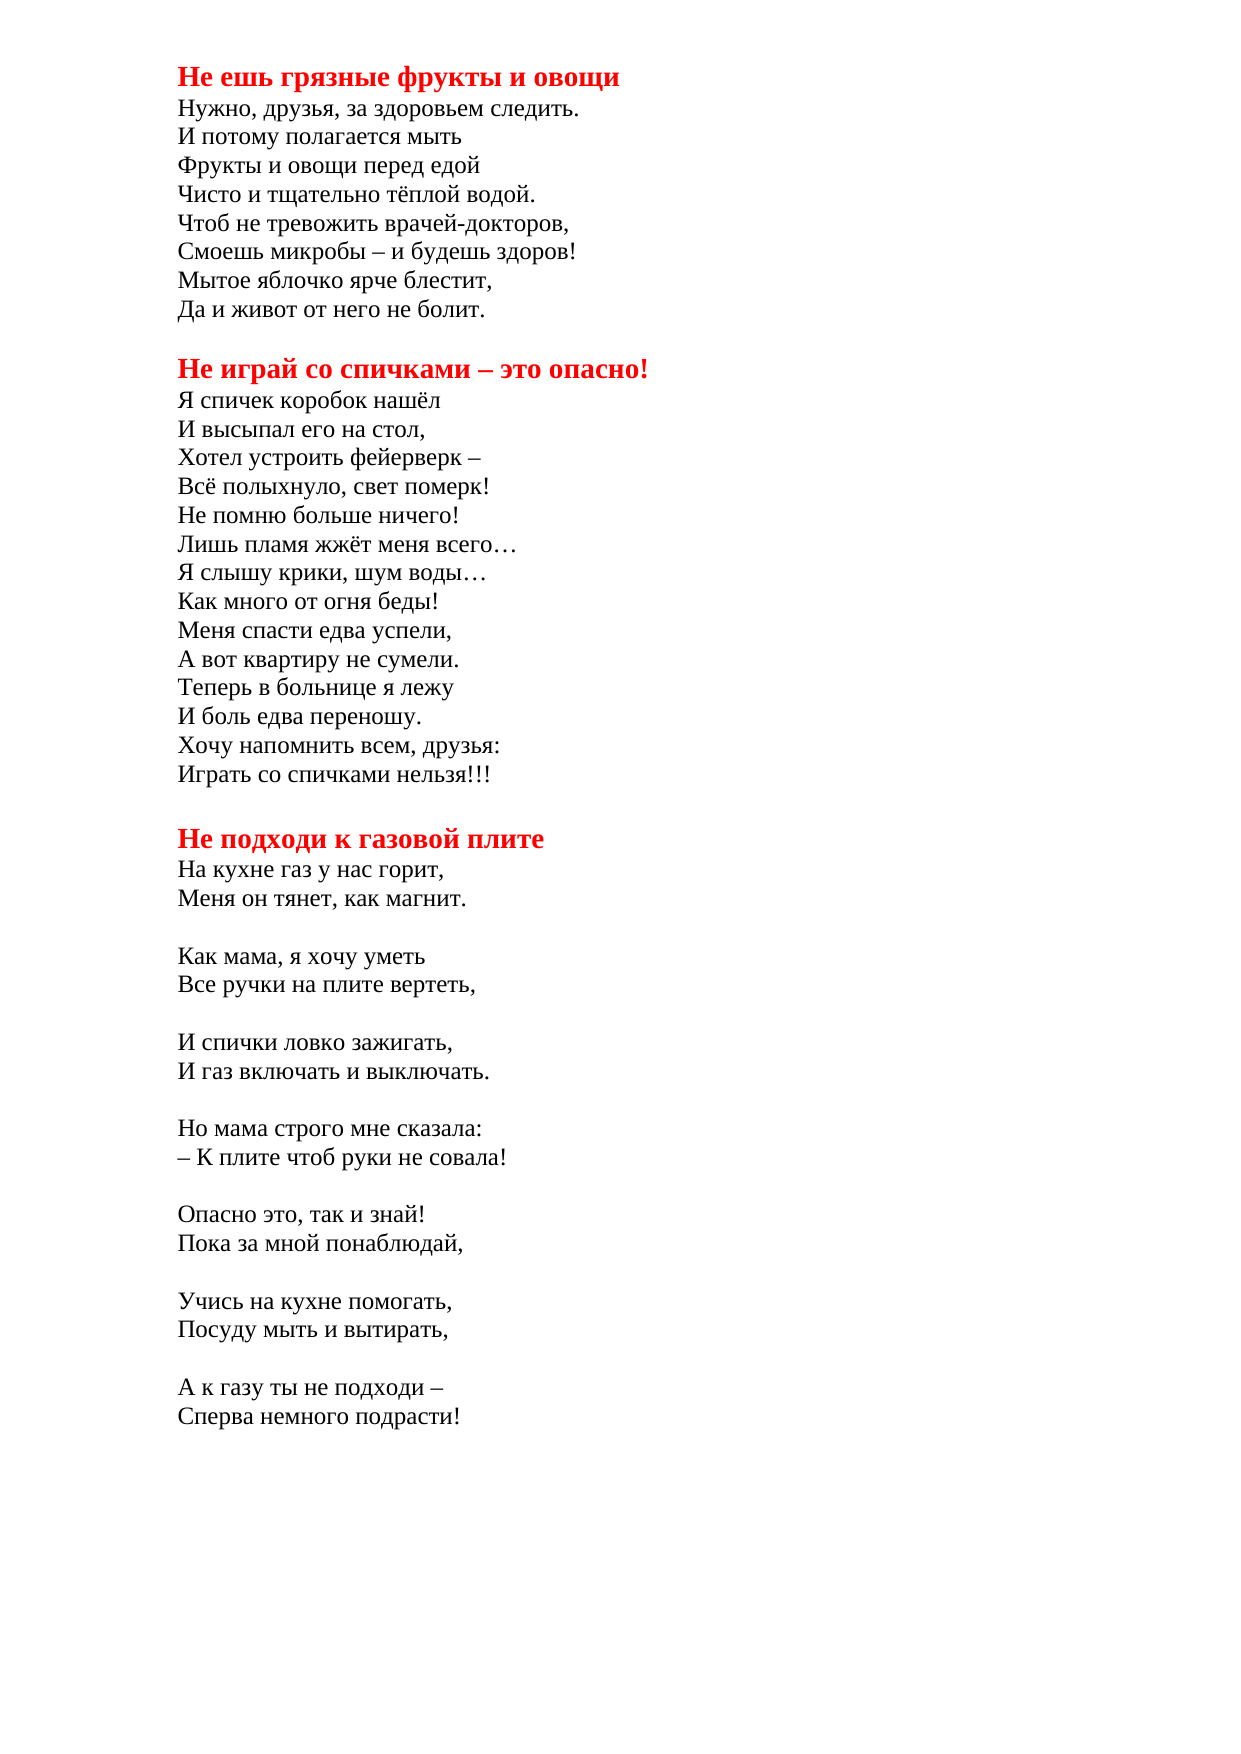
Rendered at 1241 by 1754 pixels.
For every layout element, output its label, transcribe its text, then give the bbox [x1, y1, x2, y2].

text Не ешь грязные фрукты и овощи [177, 59, 1152, 93]
text Как мама, я хочу уметь [177, 941, 1152, 969]
text Пока за мной понаблюдай, [177, 1228, 1152, 1257]
text Лишь пламя жжёт меня всего… [177, 529, 1152, 557]
text – К плите чтоб руки не совала! [177, 1142, 1152, 1171]
text Меня спасти едва успели, [177, 615, 1152, 644]
text Посуду мыть и вытирать, [177, 1314, 1152, 1343]
text И высыпал его на стол, [177, 414, 1152, 442]
text Хотел устроить фейерверк – [177, 442, 1152, 471]
text Я слышу крики, шум воды… [177, 557, 1152, 586]
text Меня он тянет, как магнит. [177, 883, 1152, 912]
text Фрукты и овощи перед едой [177, 150, 1152, 179]
text И газ включать и выключать. [177, 1056, 1152, 1084]
text Не подходи к газовой плите [177, 821, 1152, 854]
text Да и живот от него не болит. [177, 294, 1152, 323]
text А вот квартиру не сумели. [177, 644, 1152, 672]
text Мытое яблочко ярче блестит, [177, 265, 1152, 294]
text Не играй со спичками – это опасно! [177, 351, 1152, 385]
text Но мама строго мне сказала: [177, 1113, 1152, 1142]
text Теперь в больнице я лежу [177, 672, 1152, 701]
text Я спичек коробок нашёл [177, 385, 1152, 414]
text Играть со спичками нельзя!!! [177, 759, 1152, 787]
text Как много от огня беды! [177, 586, 1152, 615]
text Не помню больше ничего! [177, 500, 1152, 529]
text Всё полыхнуло, свет померк! [177, 471, 1152, 500]
text Сперва немного подрасти! [177, 1401, 1152, 1429]
text Все ручки на плите вертеть, [177, 969, 1152, 998]
text И потому полагается мыть [177, 121, 1152, 150]
text А к газу ты не подходи – [177, 1372, 1152, 1401]
text Смоешь микробы – и будешь здоров! [177, 236, 1152, 265]
text На кухне газ у нас горит, [177, 854, 1152, 883]
text Чтоб не тревожить врачей-докторов, [177, 208, 1152, 236]
text И спички ловко зажигать, [177, 1027, 1152, 1056]
text Нужно, друзья, за здоровьем следить. [177, 93, 1152, 121]
text Учись на кухне помогать, [177, 1286, 1152, 1314]
text Хочу напомнить всем, друзья: [177, 730, 1152, 759]
text Опасно это, так и знай! [177, 1199, 1152, 1228]
text И боль едва переношу. [177, 701, 1152, 730]
text Чисто и тщательно тёплой водой. [177, 179, 1152, 208]
